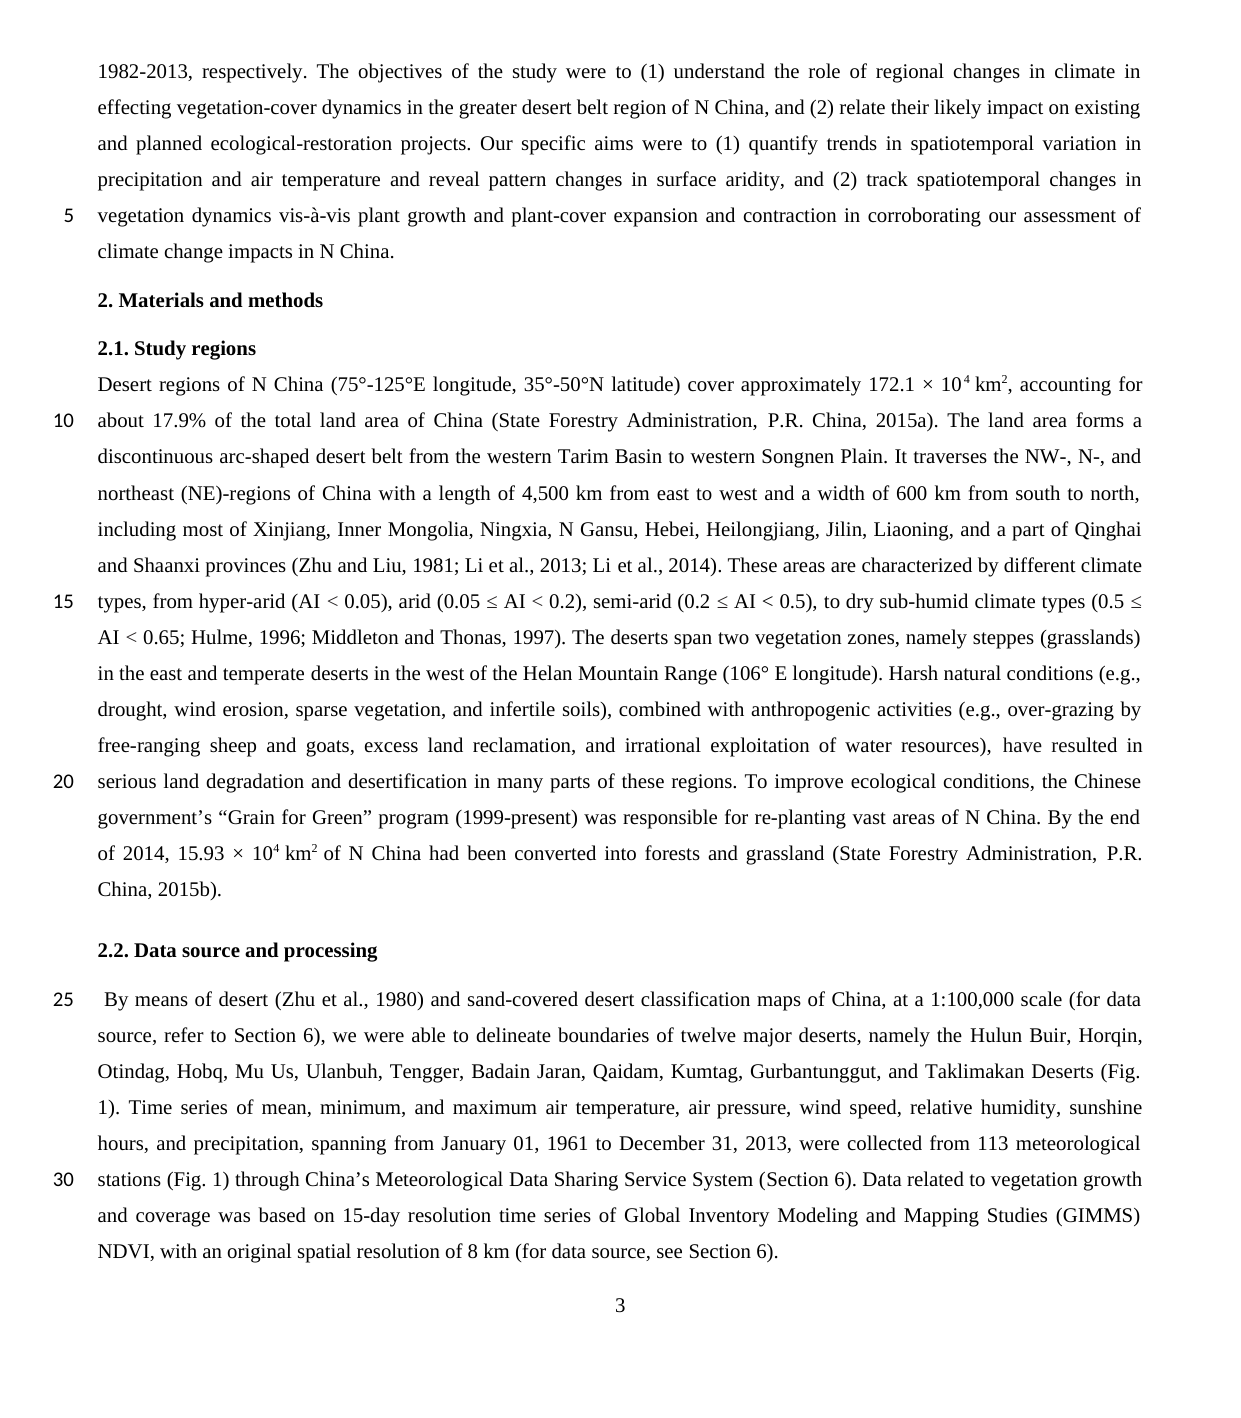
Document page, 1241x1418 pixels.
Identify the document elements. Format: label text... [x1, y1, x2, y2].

text 2.1. Study regions [97, 336, 1143, 360]
text 2. Materials and methods [97, 288, 1143, 312]
text Desert regions of N China (75°-125°E longitude, 35°-50°N latitude) cover approximately 172.1 × 104 km2, accounting for about 17.9% of the total land area of China (State Forestry Administration, P.R. China, 2015a). The land area forms a discontinuous arc-shaped desert belt from the western Tarim Basin to western Songnen Plain. It traverses the NW-, N-, and northeast (NE)-regions of China with a length of 4,500 km from east to west and a width of 600 km from south to north, including most of Xinjiang, Inner Mongolia, Ningxia, N Gansu, Hebei, Heilongjiang, Jilin, Liaoning, and a part of Qinghai and Shaanxi provinces (Zhu and Liu, 1981; Li et al., 2013; Li et al., 2014). These areas are characterized by different climate types, from hyper-arid (AI < 0.05), arid (0.05 ≤ AI < 0.2), semi-arid (0.2 ≤ AI < 0.5), to dry sub-humid climate types (0.5 ≤ AI < 0.65; Hulme, 1996; Middleton and Thonas, 1997). The deserts span two vegetation zones, namely steppes (grasslands) in the east and temperate deserts in the west of the Helan Mountain Range (106° E longitude). Harsh natural conditions (e.g., drought, wind erosion, sparse vegetation, and infertile soils), combined with anthropogenic activities (e.g., over-grazing by free-ranging sheep and goats, excess land reclamation, and irrational exploitation of water resources), have resulted in serious land degradation and desertification in many parts of these regions. To improve ecological conditions, the Chinese government’s “Grain for Green” program (1999-present) was responsible for re-planting vast areas of N China. By the end of 2014, 15.93 × 104 km2 of N China had been converted into forests and grassland (State Forestry Administration, P.R. China, 2015b). [97, 372, 1143, 901]
text By means of desert (Zhu et al., 1980) and sand-covered desert classification maps of China, at a 1:100,000 scale (for data source, refer to Section 6), we were able to delineate boundaries of twelve major deserts, namely the Hulun Buir, Horqin, Otindag, Hobq, Mu Us, Ulanbuh, Tengger, Badain Jaran, Qaidam, Kumtag, Gurbantunggut, and Taklimakan Deserts (Fig. 1). Time series of mean, minimum, and maximum air temperature, air pressure, wind speed, relative humidity, sunshine hours, and precipitation, spanning from January 01, 1961 to December 31, 2013, were collected from 113 meteorological stations (Fig. 1) through China’s Meteorological Data Sharing Service System (Section 6). Data related to vegetation growth and coverage was based on 15-day resolution time series of Global Inventory Modeling and Mapping Studies (GIMMS) NDVI, with an original spatial resolution of 8 km (for data source, see Section 6). [97, 987, 1143, 1263]
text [97, 59, 1143, 263]
subtitle 2.2. Data source and processing [97, 938, 1143, 962]
